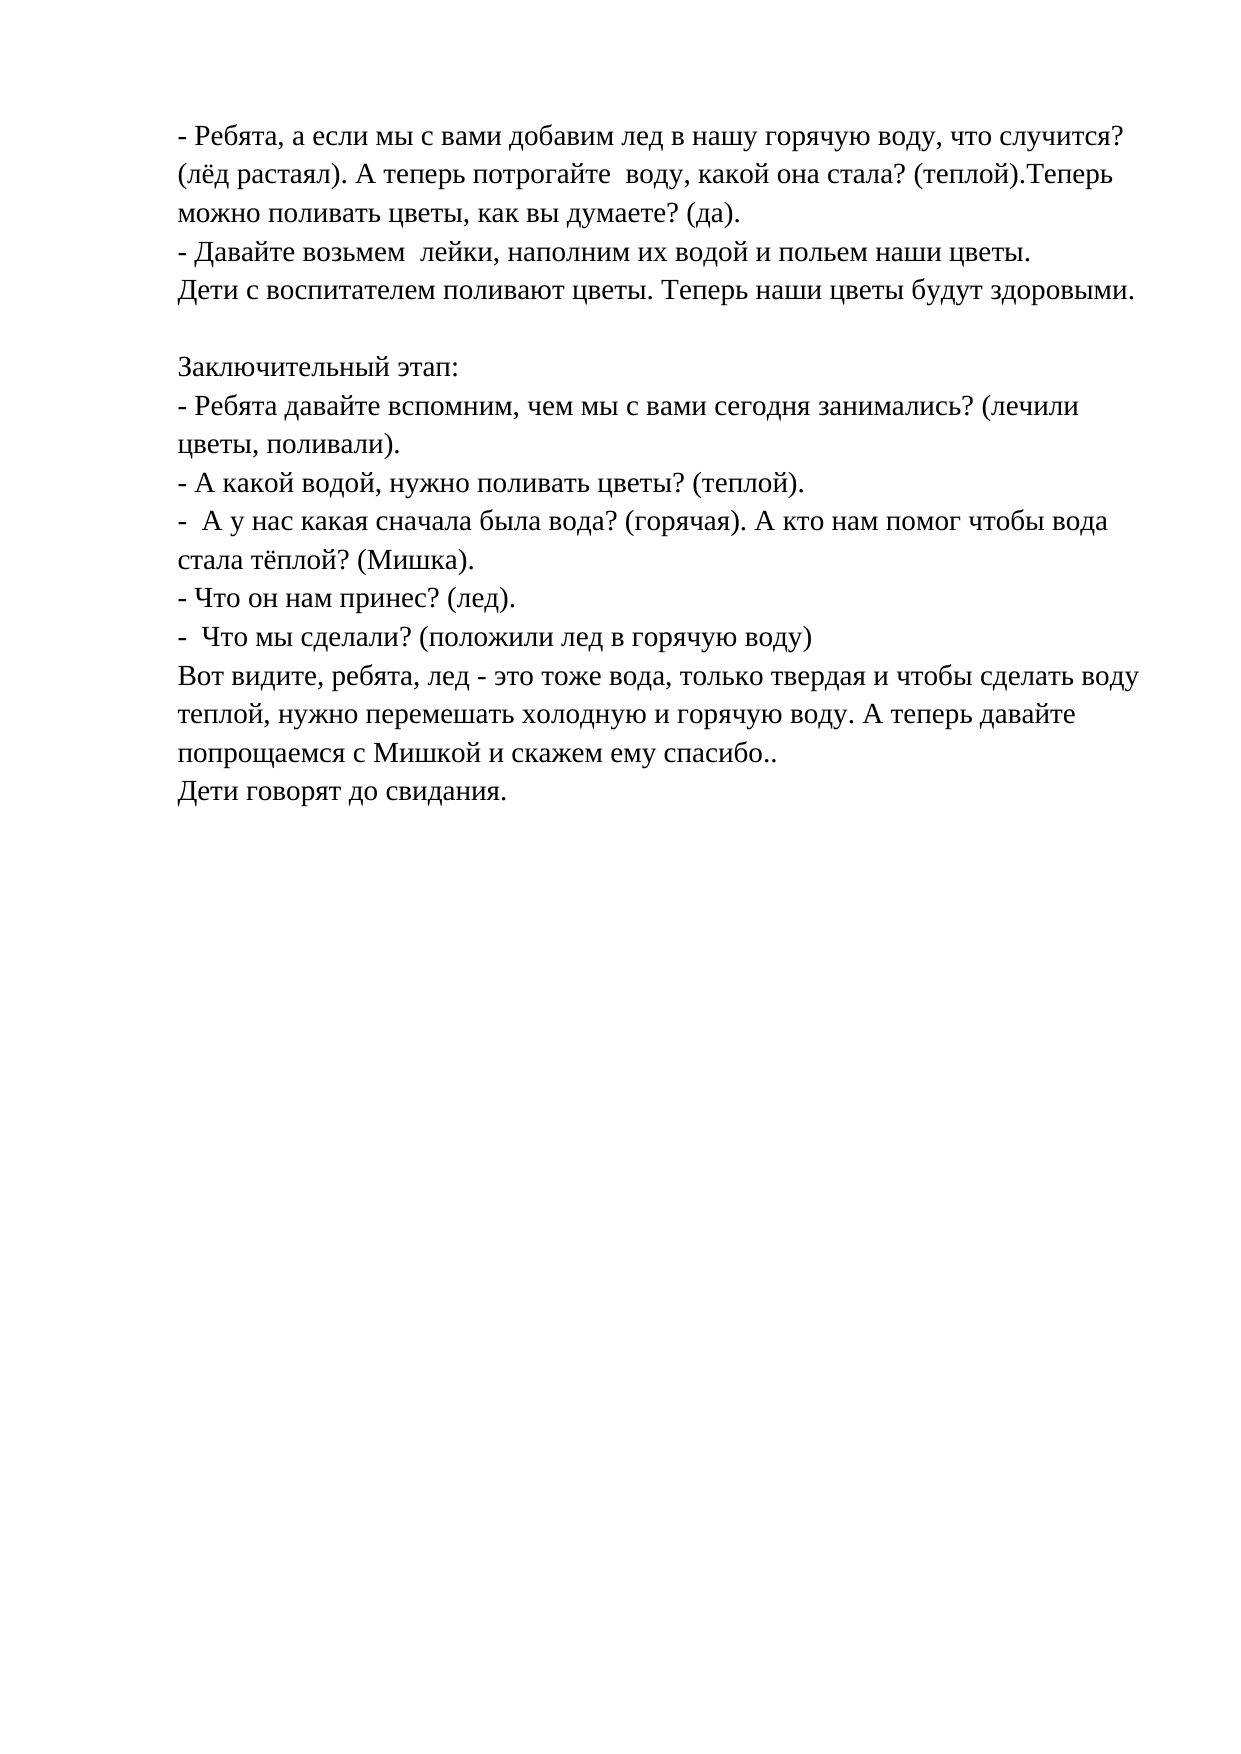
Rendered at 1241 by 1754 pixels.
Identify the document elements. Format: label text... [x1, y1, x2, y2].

text - Что мы сделали? (положили лед в горячую воду) [177, 619, 1152, 653]
text - Ребята давайте вспомним, чем мы с вами сегодня занимались? (лечили цветы, поливали). [177, 388, 1152, 460]
text Заключительный этап: [177, 349, 1152, 383]
text Вот видите, ребята, лед - это тоже вода, только твердая и чтобы сделать воду теплой, нужно перемешать холодную и горячую воду. А теперь давайте попрощаемся с Мишкой и скажем ему спасибо.. [177, 658, 1152, 768]
text Дети с воспитателем поливают цветы. Теперь наши цветы будут здоровыми. [177, 272, 1152, 306]
text - Ребята, а если мы с вами добавим лед в нашу горячую воду, что случится? (лёд растаял). А теперь потрогайте воду, какой она стала? (теплой).Теперь можно поливать цветы, как вы думаете? (да). [177, 118, 1152, 229]
text - Давайте возьмем лейки, наполним их водой и польем наши цветы. [177, 234, 1152, 267]
text Дети говорят до свидания. [177, 773, 1152, 807]
text - А какой водой, нужно поливать цветы? (теплой). [177, 465, 1152, 498]
text - А у нас какая сначала была вода? (горячая). А кто нам помог чтобы вода стала тёплой? (Мишка). [177, 503, 1152, 576]
text - Что он нам принес? (лед). [177, 581, 1152, 614]
